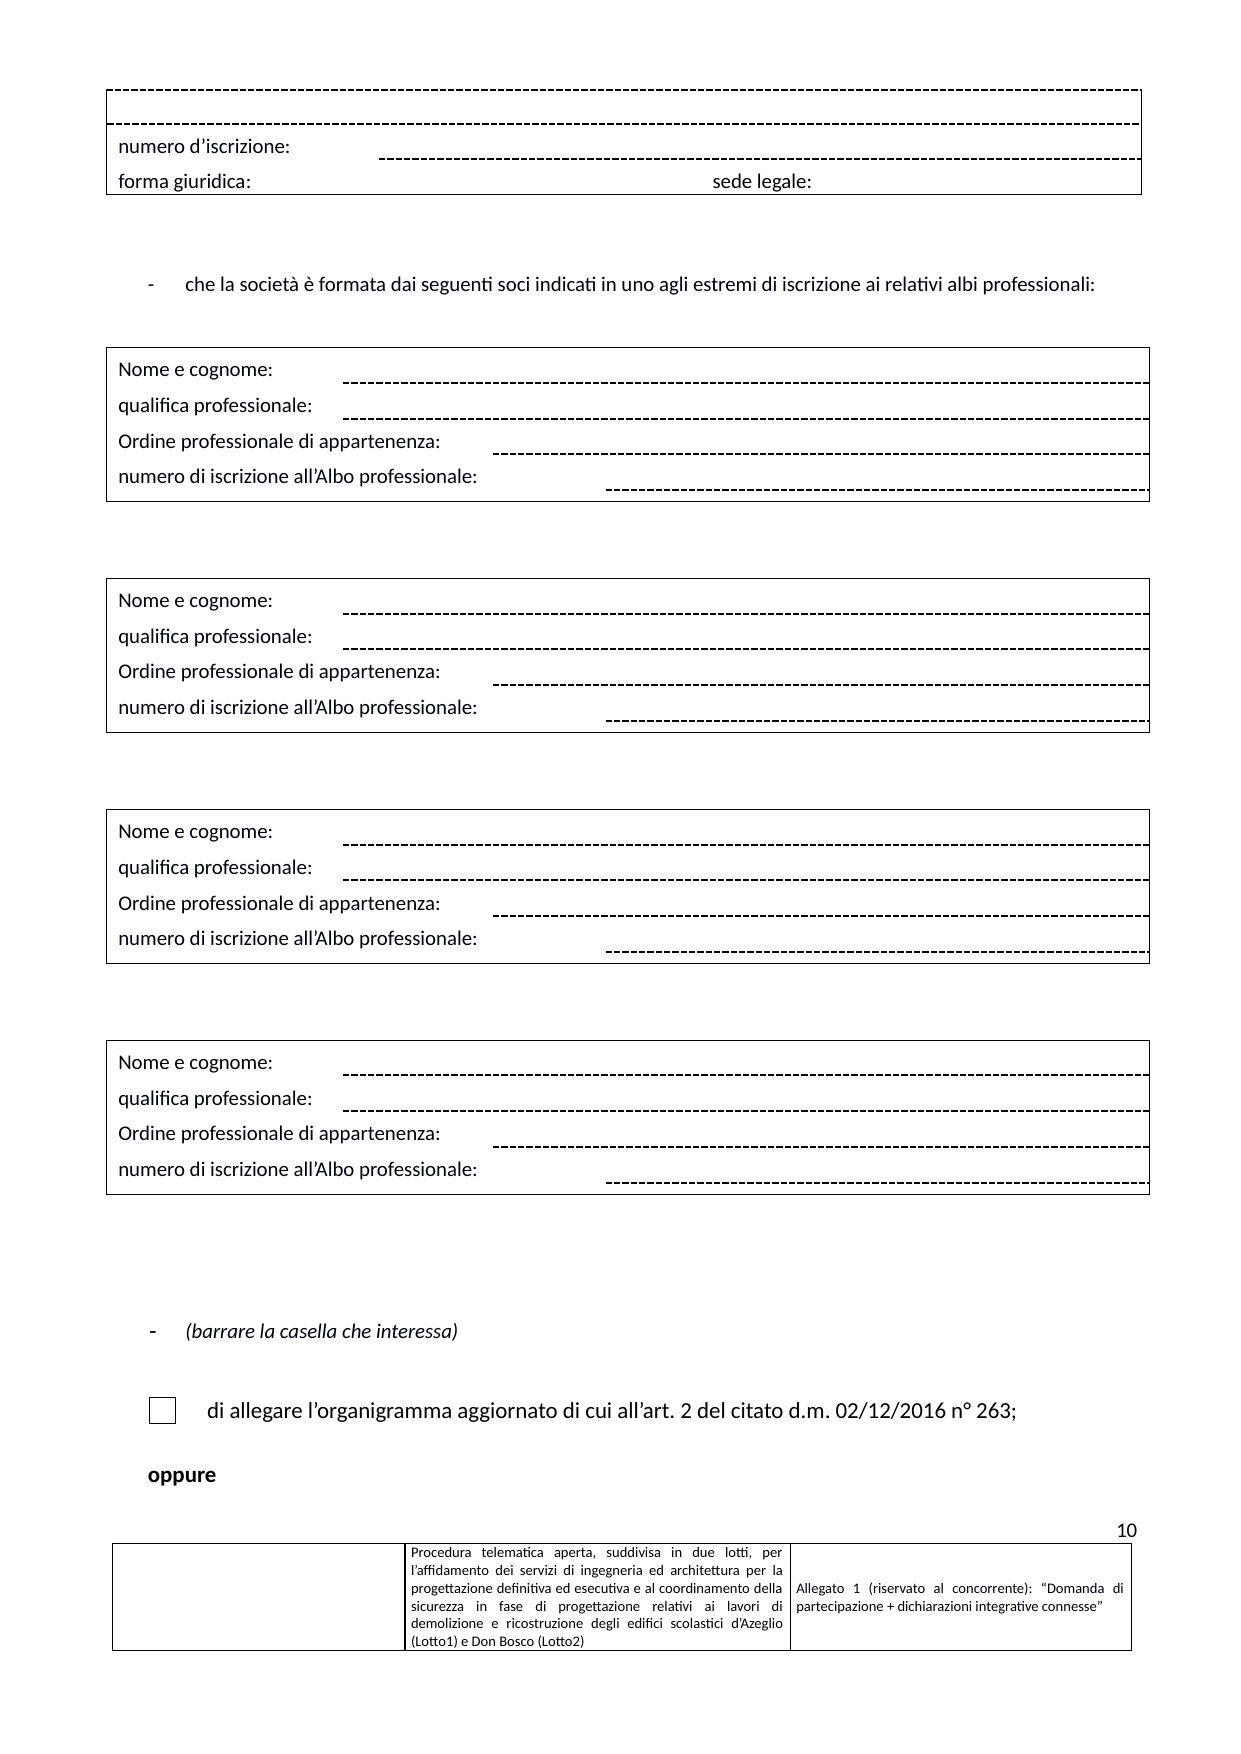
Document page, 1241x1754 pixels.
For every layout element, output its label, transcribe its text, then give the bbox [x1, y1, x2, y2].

table_cell [606, 1146, 1149, 1182]
text oppure [148, 1460, 1137, 1488]
table_header [343, 1041, 1149, 1074]
table_header Nome e cognome: [107, 1041, 343, 1074]
table_cell [381, 951, 1149, 963]
table_cell [343, 382, 1149, 417]
table_cell [493, 879, 1149, 915]
table_cell [379, 158, 687, 194]
table_cell [343, 613, 1149, 648]
table_cell numero di iscrizione all’Albo professionale: [107, 915, 606, 951]
table_cell [107, 489, 381, 501]
table_cell [493, 648, 1149, 684]
table_cell qualifica professionale: [107, 382, 343, 417]
table_header [343, 579, 1149, 612]
table_cell [107, 89, 1141, 122]
table_cell numero di iscrizione all’Albo professionale: [107, 453, 606, 489]
table_cell Ordine professionale di appartenenza: [107, 648, 493, 684]
list che la società è formata dai seguenti soci indicati in uno agli estremi di iscrizione ai relativi albi professionali: [148, 271, 1137, 296]
text di allegare l’organigramma aggiornato di cui all’art. 2 del citato d.m. 02/12/2016 n° 263; [148, 1396, 1137, 1424]
table_cell [823, 158, 1141, 194]
table_header [343, 348, 1149, 382]
list (barrare la casella che interessa) [148, 1319, 1137, 1344]
table_cell [606, 915, 1149, 951]
table_cell Ordine professionale di appartenenza: [107, 418, 493, 453]
table_cell forma giuridica: [107, 158, 379, 194]
table_header [343, 810, 1149, 843]
table_cell [606, 684, 1149, 720]
table_cell numero di iscrizione all’Albo professionale: [107, 1146, 606, 1182]
table_cell [107, 951, 381, 963]
table_cell [381, 720, 1149, 732]
table_cell qualifica professionale: [107, 1074, 343, 1110]
table_cell qualifica professionale: [107, 613, 343, 648]
table_header Nome e cognome: [107, 810, 343, 843]
table_cell [107, 720, 381, 732]
table_cell [606, 453, 1149, 489]
table_cell Ordine professionale di appartenenza: [107, 1110, 493, 1146]
table_cell [381, 1182, 1149, 1194]
table_cell [379, 123, 1141, 158]
table_cell Ordine professionale di appartenenza: [107, 879, 493, 915]
table_cell [343, 1074, 1149, 1110]
table_cell [381, 489, 1149, 501]
table_header Nome e cognome: [107, 579, 343, 612]
table_cell numero di iscrizione all’Albo professionale: [107, 684, 606, 720]
table_cell sede legale: [688, 158, 823, 194]
table_cell [493, 418, 1149, 453]
table_cell qualifica professionale: [107, 844, 343, 879]
table_cell [493, 1110, 1149, 1146]
table_cell [107, 1182, 381, 1194]
table_cell [343, 844, 1149, 879]
table_cell numero d’iscrizione: [107, 123, 379, 158]
table_header Nome e cognome: [107, 348, 343, 382]
